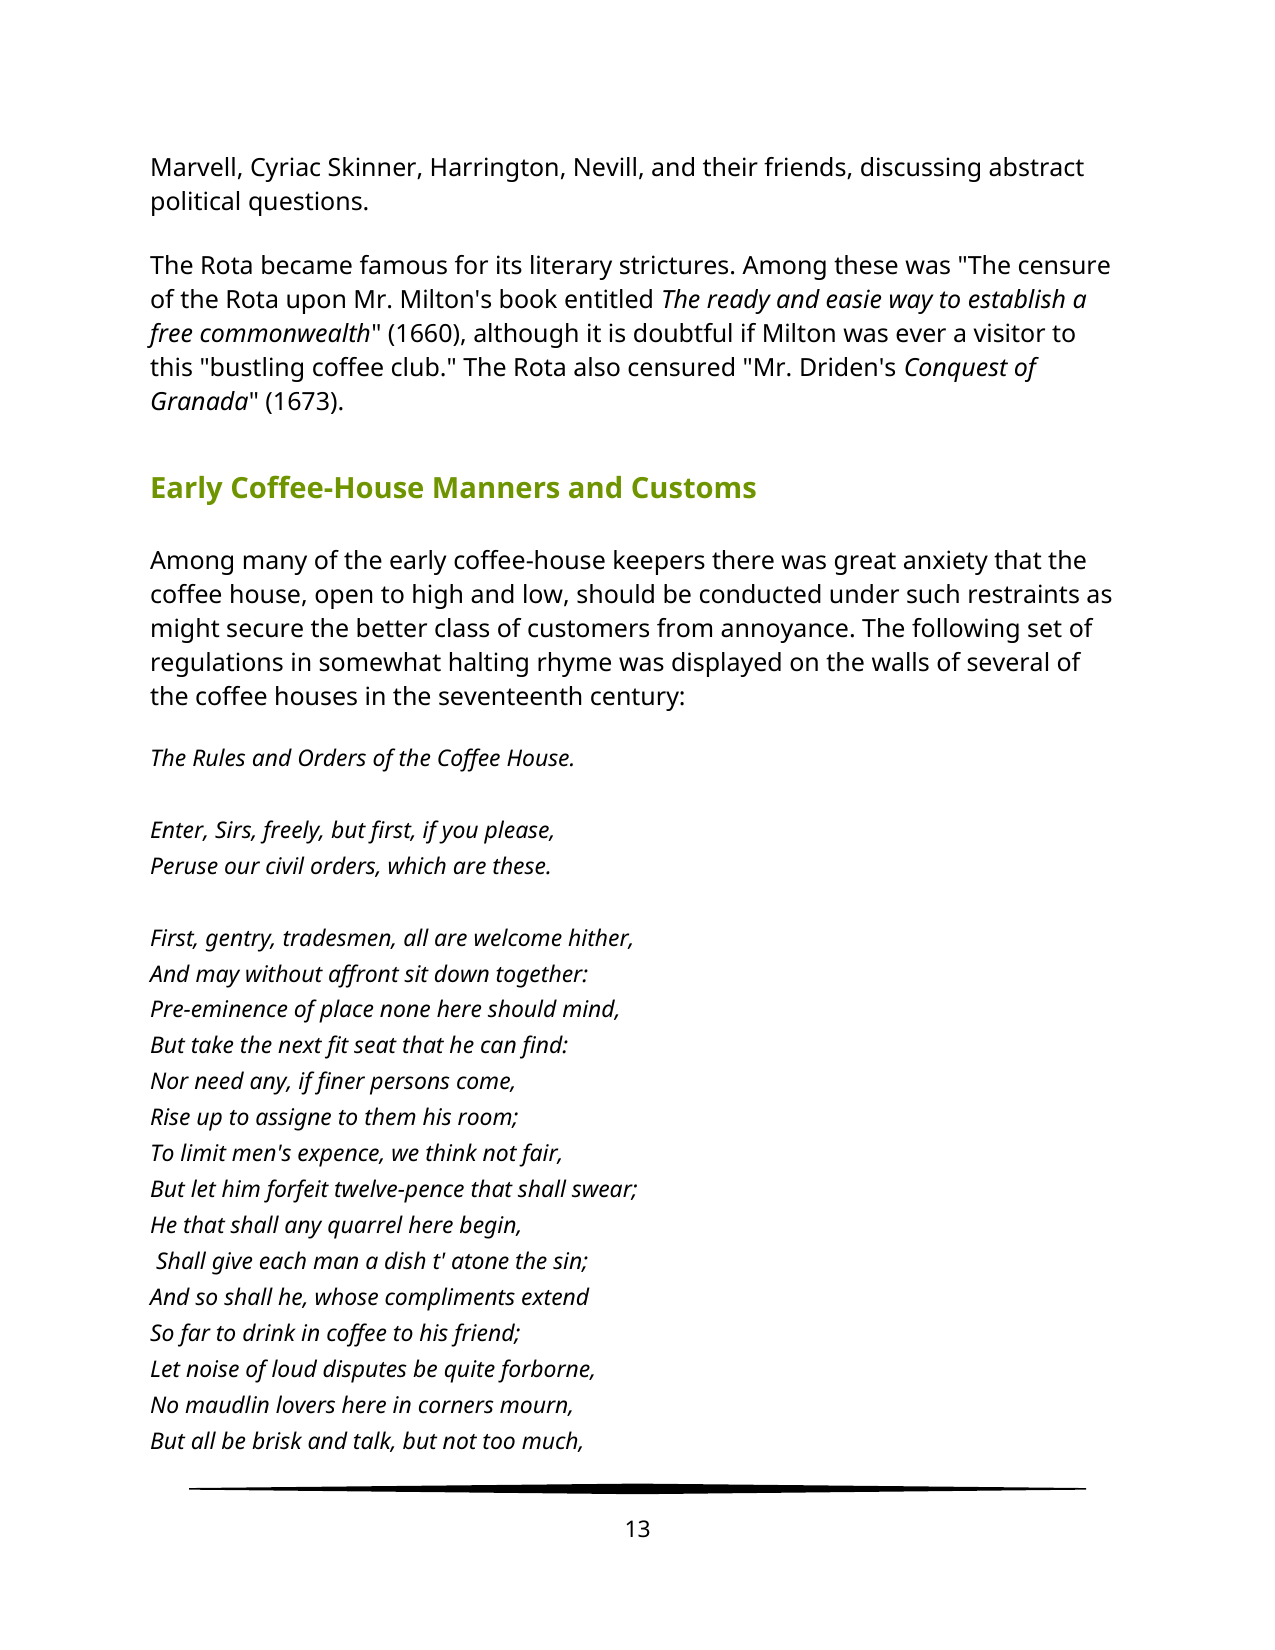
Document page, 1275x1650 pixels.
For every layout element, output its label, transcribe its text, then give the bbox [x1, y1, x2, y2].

subtitle Early Coffee-House Manners and Customs [150, 468, 1125, 507]
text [150, 742, 1125, 1456]
text Among many of the early coffee-house keepers there was great anxiety that the coffee house, open to high and low, should be conducted under such restraints as might secure the better class of customers from annoyance. The following set of regulations in somewhat halting rhyme was displayed on the walls of several of the coffee houses in the seventeenth century: [150, 542, 1125, 713]
text The Rota became famous for its literary strictures. Among these was "The censure of the Rota upon Mr. Milton's book entitled The ready and easie way to establish a free commonwealth" (1660), although it is doubtful if Milton was ever a visitor to this "bustling coffee club." The Rota also censured "Mr. Driden's Conquest of Granada" (1673). [150, 247, 1125, 418]
